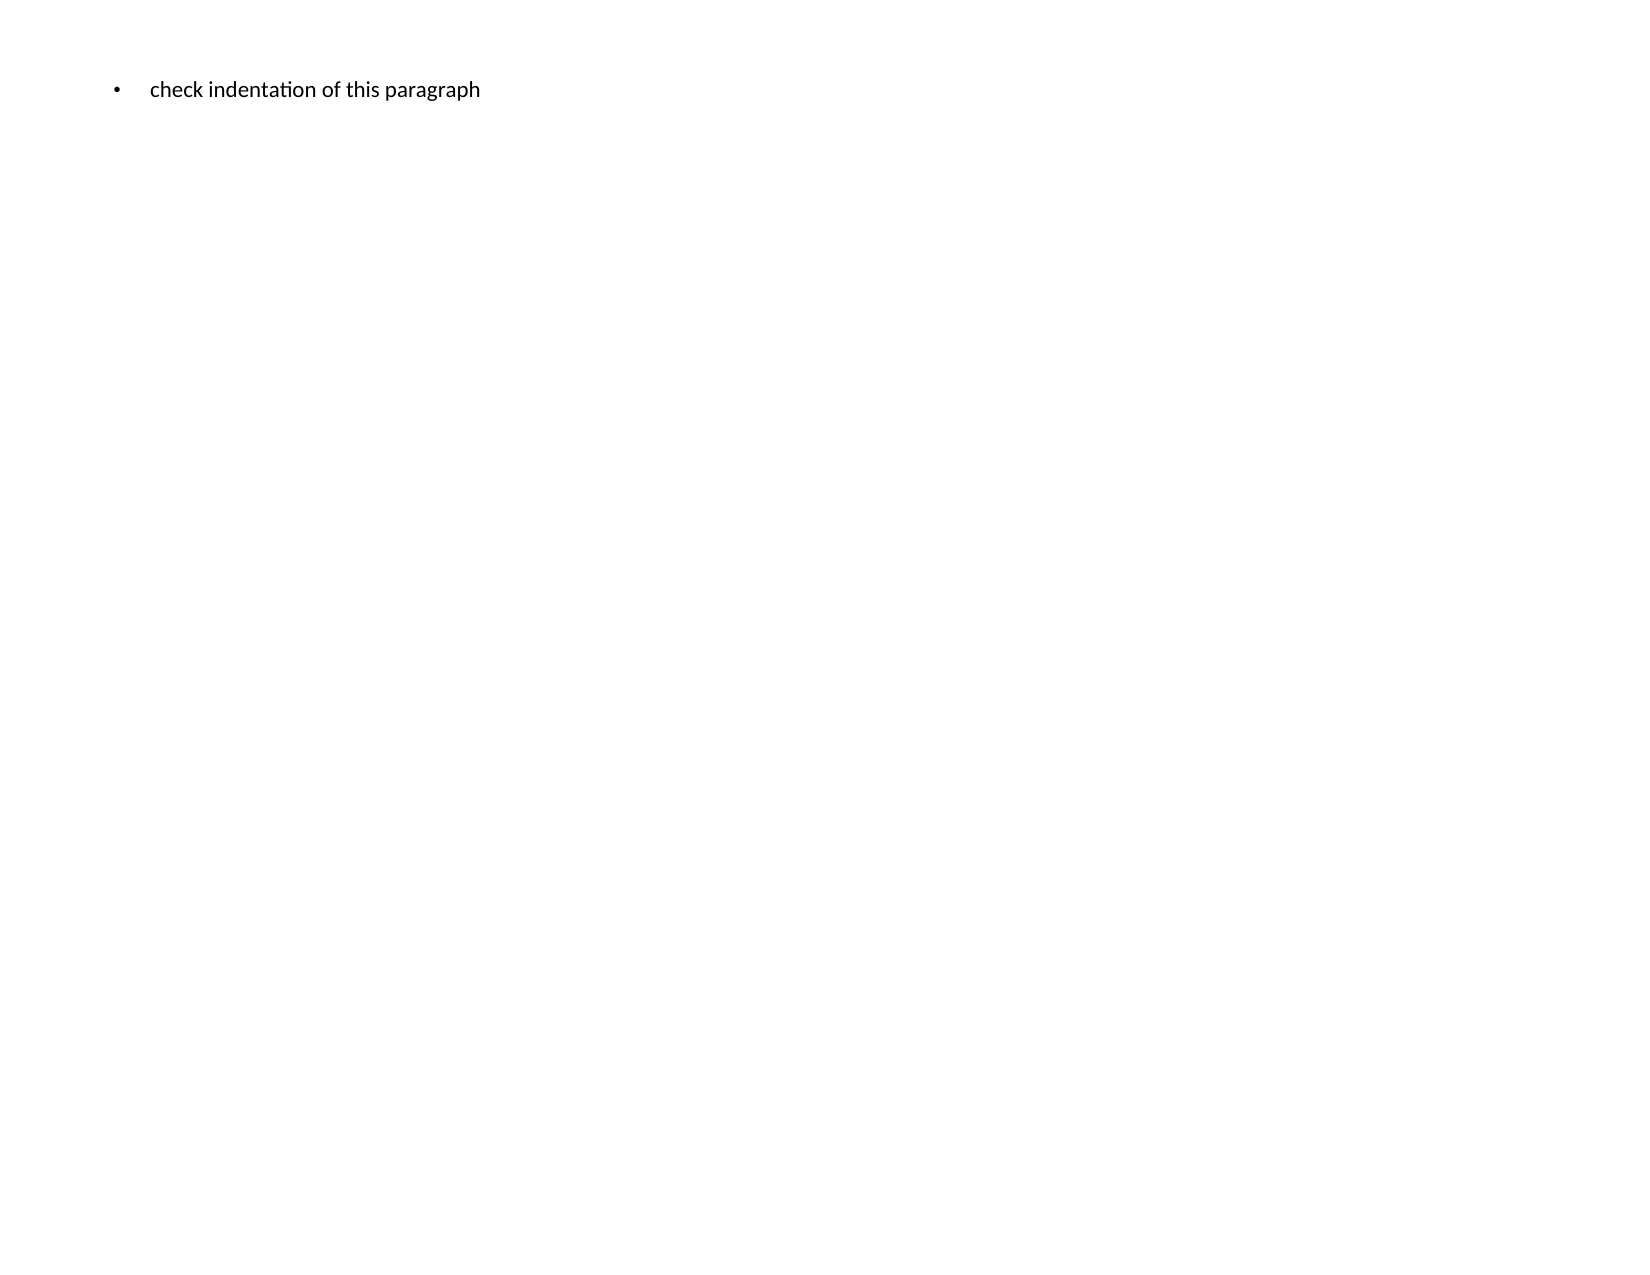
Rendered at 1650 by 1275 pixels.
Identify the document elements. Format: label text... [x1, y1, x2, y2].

list check indentation of this paragraph [113, 75, 1575, 103]
